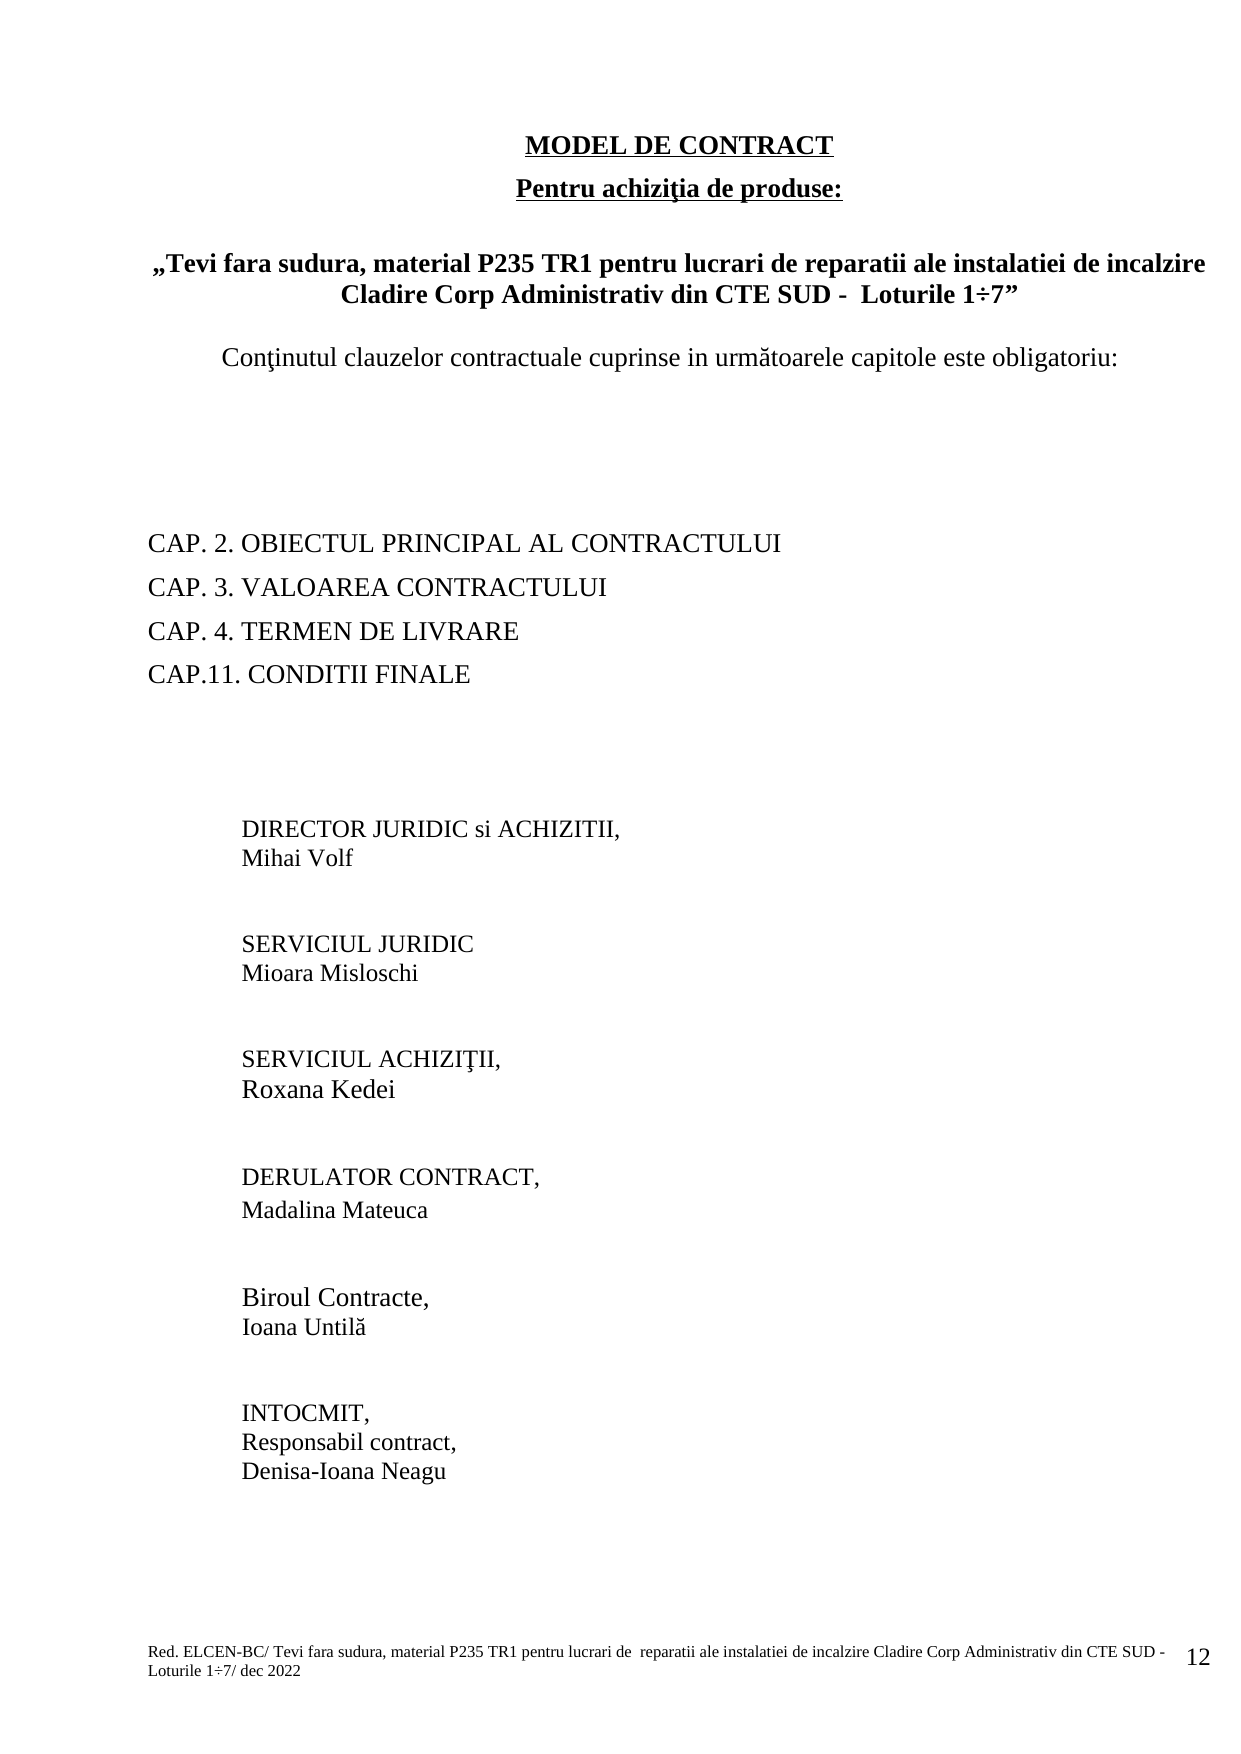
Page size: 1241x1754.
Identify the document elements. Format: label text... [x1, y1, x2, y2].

text SERVICIUL ACHIZIŢII, [241, 1044, 1211, 1073]
text Ioana Untilă [148, 1312, 1211, 1341]
subtitle Pentru achiziţia de produse: [148, 172, 1211, 204]
text SERVICIUL JURIDIC [241, 929, 1211, 958]
text Madalina Mateuca [241, 1195, 1211, 1223]
text Intocmit, [168, 1398, 1211, 1427]
text CAP. 4. TERMEN DE LIVRARE [148, 615, 1211, 646]
text Responsabil contract, [168, 1427, 1211, 1456]
text CAP. 3. VALOAREA CONTRACTULUI [148, 571, 1211, 602]
text „Tevi fara sudura, material P235 TR1 pentru lucrari de reparatii ale instalatiei de incalzire Cladire Corp Administrativ din CTE SUD - Loturile 1÷7” [148, 247, 1211, 309]
text Denisa-Ioana Neagu [168, 1456, 1211, 1484]
text CAP.11. CONDITII FINALE [148, 658, 1211, 690]
text Derulator contract, [241, 1162, 1211, 1190]
text DIRECTOR JURIDIC si ACHIZITII, [241, 814, 1211, 843]
text Mihai Volf [241, 843, 1211, 872]
text Conţinutul clauzelor contractuale cuprinse in următoarele capitole este obligatoriu: [148, 341, 1211, 372]
subtitle MODEL DE CONTRACT [148, 129, 1211, 160]
text Roxana Kedei [241, 1073, 1211, 1104]
text Biroul Contracte, [148, 1281, 1211, 1312]
text CAP. 2. OBIECTUL PRINCIPAL AL CONTRACTULUI [148, 528, 1211, 559]
text Mioara Misloschi [241, 958, 1211, 987]
